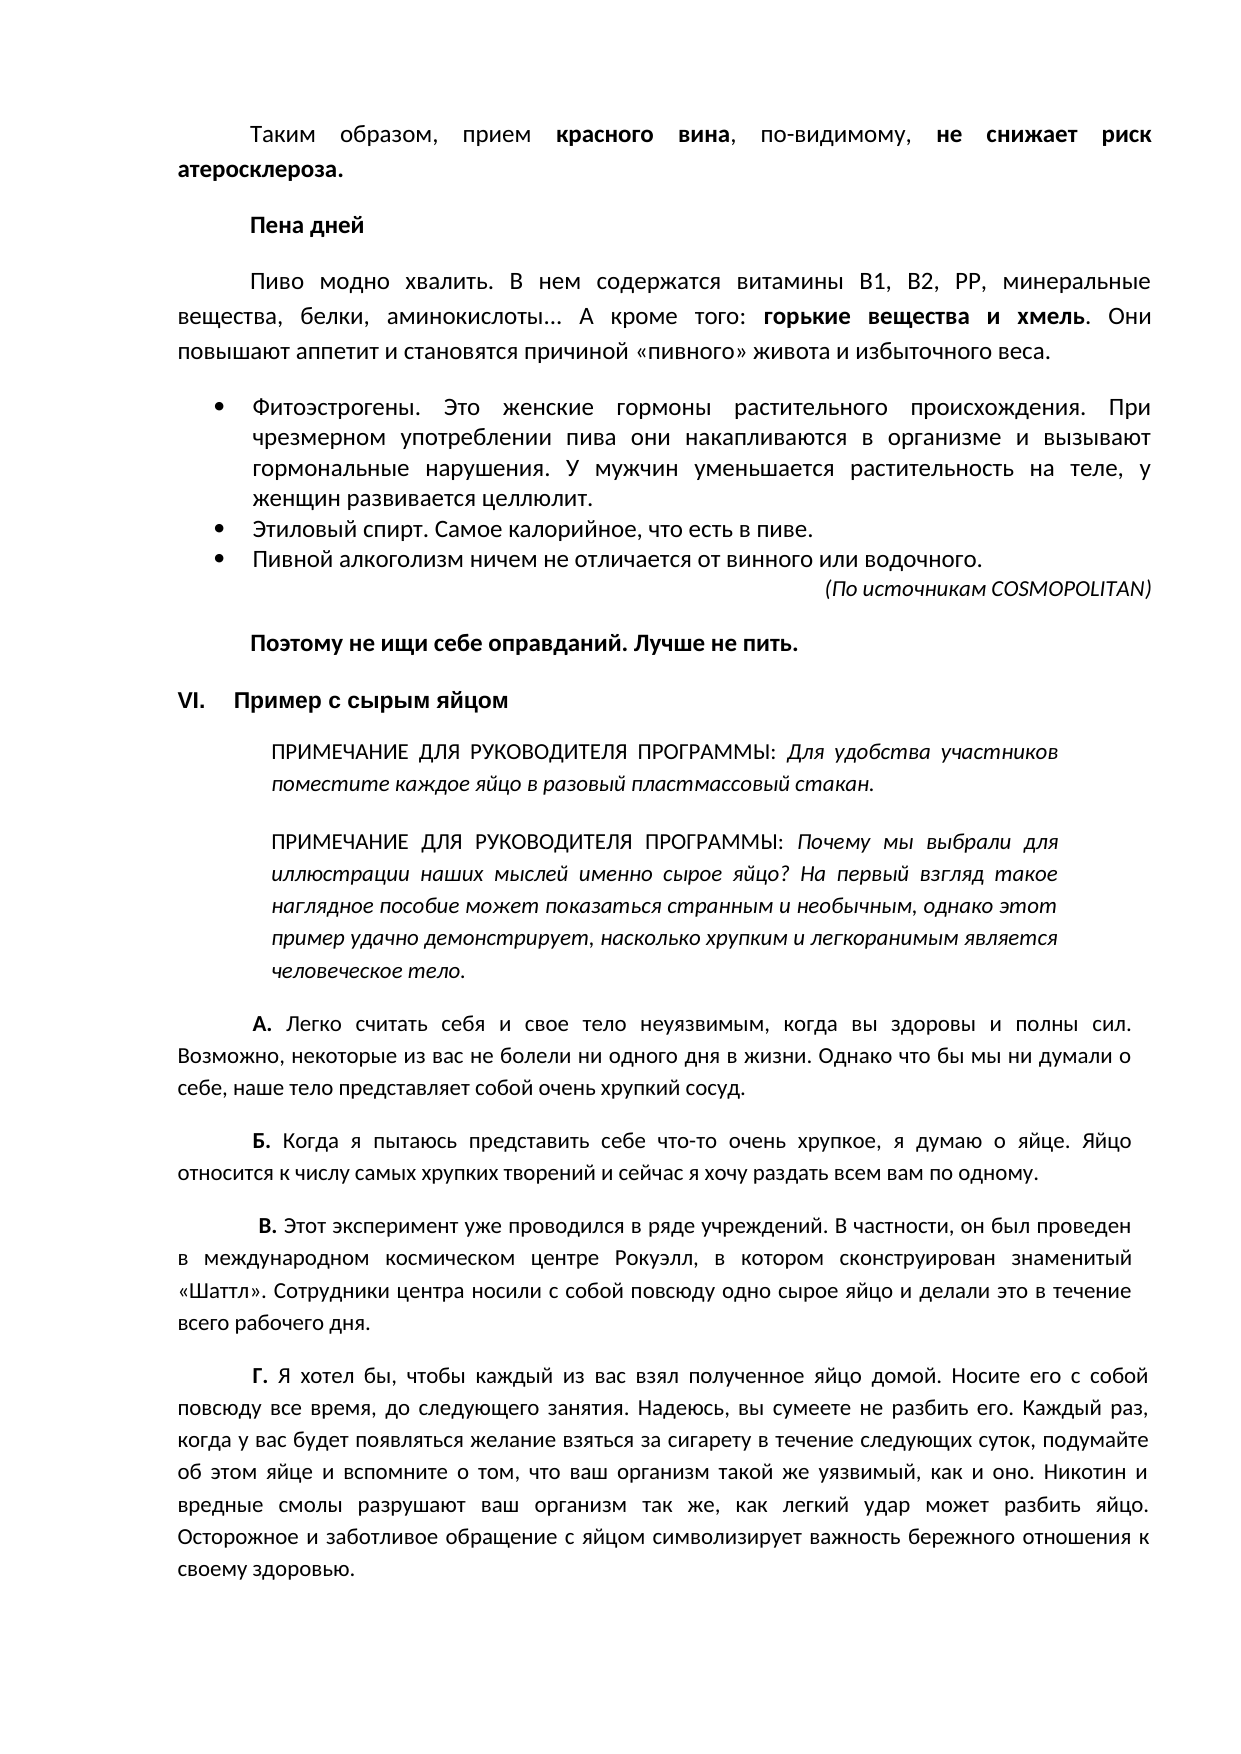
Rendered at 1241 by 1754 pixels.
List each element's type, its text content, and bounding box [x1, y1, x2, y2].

text Поэтому не ищи себе оправданий. Лучше не пить. [177, 627, 1152, 657]
list Пивной алкоголизм ничем не отличается от винного или водочного. [215, 543, 1152, 574]
text (По источникам COSMOPOLITAN) [693, 574, 1152, 602]
text ПРИМЕЧАНИЕ ДЛЯ РУКОВОДИТЕЛЯ ПРОГРАММЫ: Почему мы выбрали для иллюстрации наших мыслей именно сырое яйцо? На первый взгляд такое наглядное пособие может показаться странным и необычным, однако этот пример удачно демонстрирует, насколько хрупким и легкоранимым является человеческое тело. [271, 827, 1058, 984]
list Пример с сырым яйцом [177, 687, 1152, 713]
list Этиловый спирт. Самое калорийное, что есть в пиве. [215, 513, 1152, 543]
text ПРИМЕЧАНИЕ ДЛЯ РУКОВОДИТЕЛЯ ПРОГРАММЫ: Для удобства участников поместите каждое яйцо в разовый пластмассовый стакан. [271, 737, 1058, 797]
text Таким образом, прием красного вина, по-видимому, не снижает риск атеросклероза. [177, 118, 1152, 184]
text Г. Я хотел бы, чтобы каждый из вас взял полученное яйцо домой. Носите его с собой повсюду все время, до следующего занятия. Надеюсь, вы сумеете не разбить его. Каждый раз, когда у вас будет появляться желание взяться за сигарету в течение следующих суток, подумайте об этом яйце и вспомните о том, что ваш организм такой же уязвимый, как и оно. Никотин и вредные смолы разрушают ваш организм так же, как легкий удар может разбить яйцо. Осторожное и заботливое обращение с яйцом символизирует важность бережного отношения к своему здоровью. [177, 1361, 1151, 1582]
text Пиво модно хвалить. В нем содержатся витамины B1, B2, РР, минеральные вещества, белки, аминокислоты... А кроме того: горькие вещества и хмель. Они повышают аппетит и становятся причиной «пивного» живота и избыточного веса. [177, 265, 1152, 365]
text Пена дней [177, 209, 1152, 239]
list Фитоэстрогены. Это женские гормоны растительного происхождения. При чрезмерном употреблении пива они накапливаются в организме и вызывают гормональные нарушения. У мужчин уменьшается растительность на теле, у женщин развивается целлюлит. [215, 391, 1152, 513]
text А. Легко считать себя и свое тело неуязвимым, когда вы здоровы и полны сил. Возможно, некоторые из вас не болели ни одного дня в жизни. Однако что бы мы ни думали о себе, наше тело представляет собой очень хрупкий сосуд. [177, 1009, 1133, 1101]
text Б. Когда я пытаюсь представить себе что-то очень хрупкое, я думаю о яйце. Яйцо относится к числу самых хрупких творений и сейчас я хочу раздать всем вам по одному. [177, 1126, 1134, 1186]
text В. Этот эксперимент уже проводился в ряде учреждений. В частности, он был проведен в международном космическом центре Рокуэлл, в котором сконструирован знаменитый «Шаттл». Сотрудники центра носили с собой повсюду одно сырое яйцо и делали это в течение всего рабочего дня. [177, 1211, 1133, 1336]
